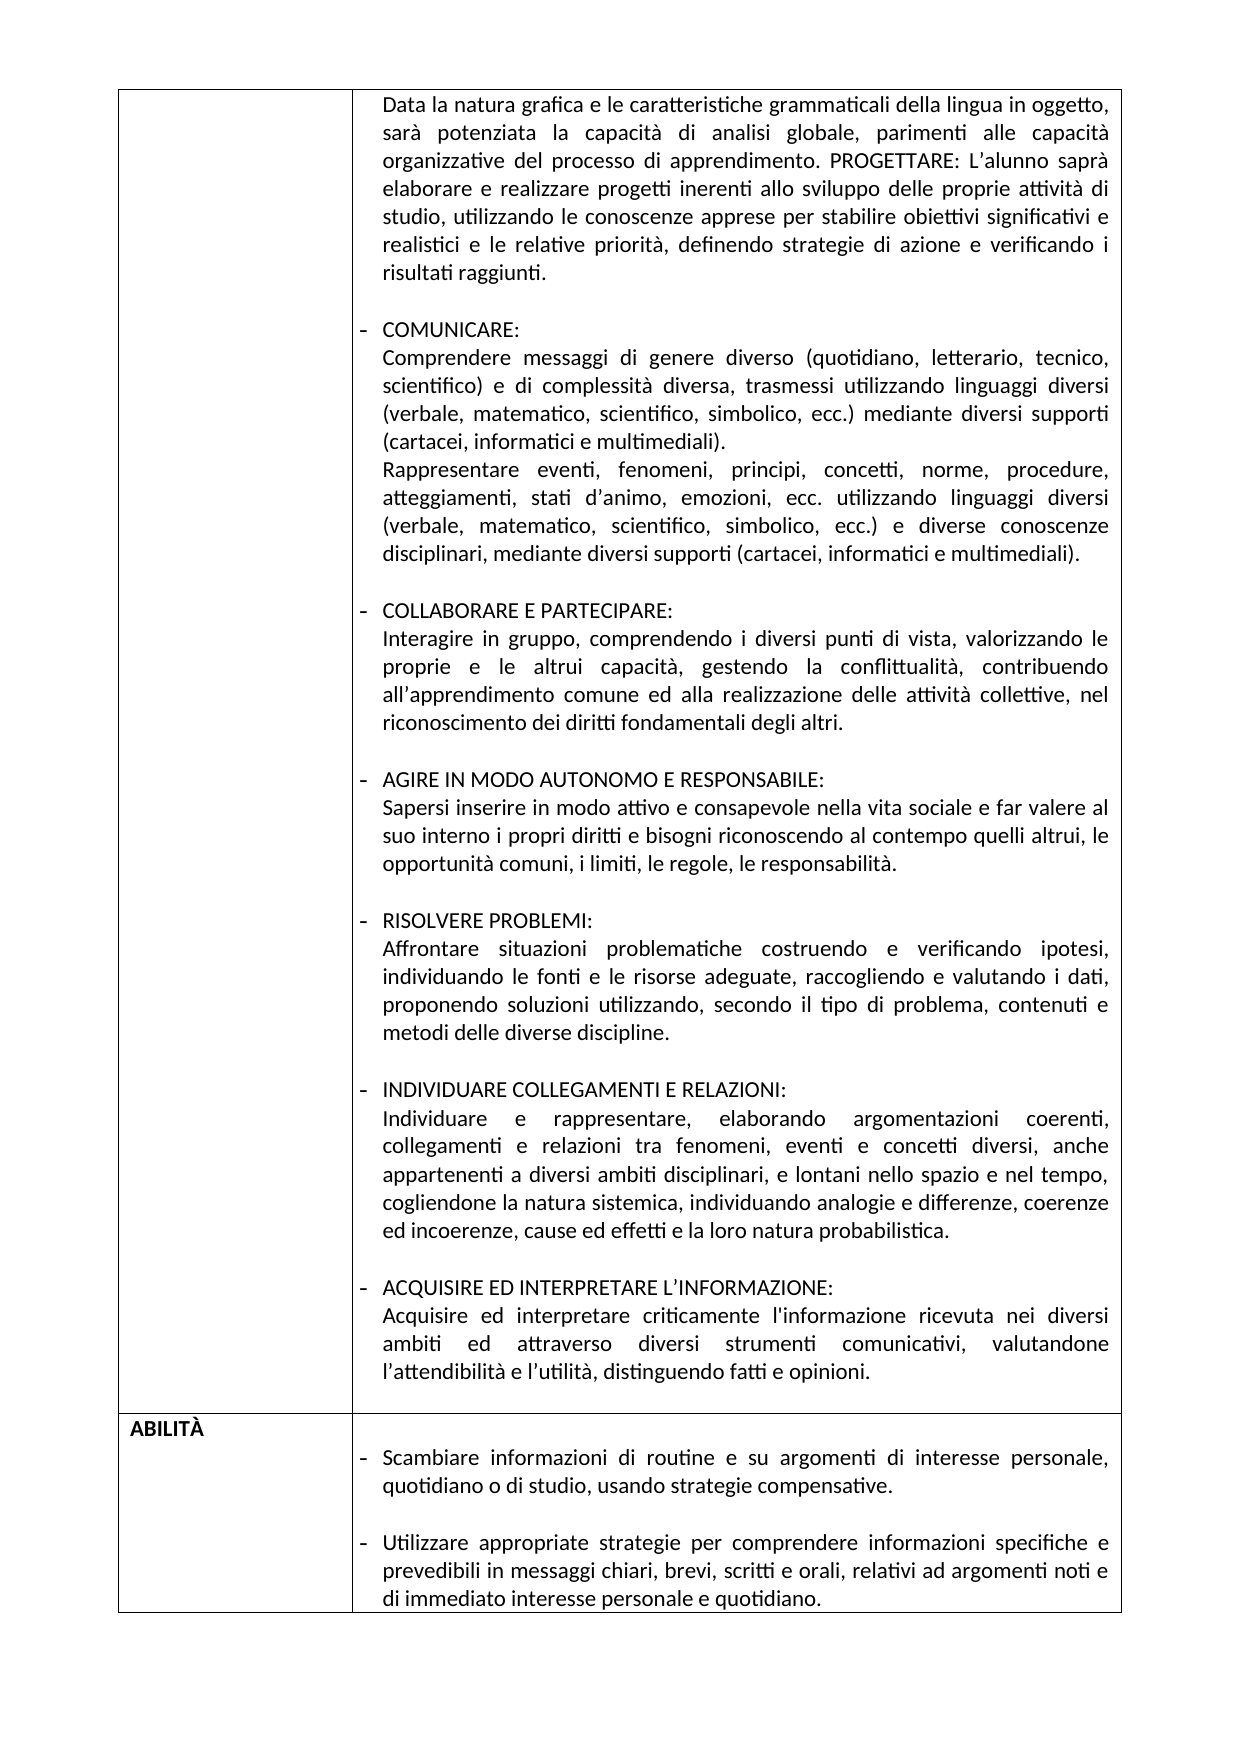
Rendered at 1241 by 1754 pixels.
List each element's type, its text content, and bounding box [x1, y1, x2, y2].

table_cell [353, 1414, 1121, 1612]
table_cell ABILITÀ [119, 1414, 352, 1612]
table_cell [119, 90, 352, 1413]
